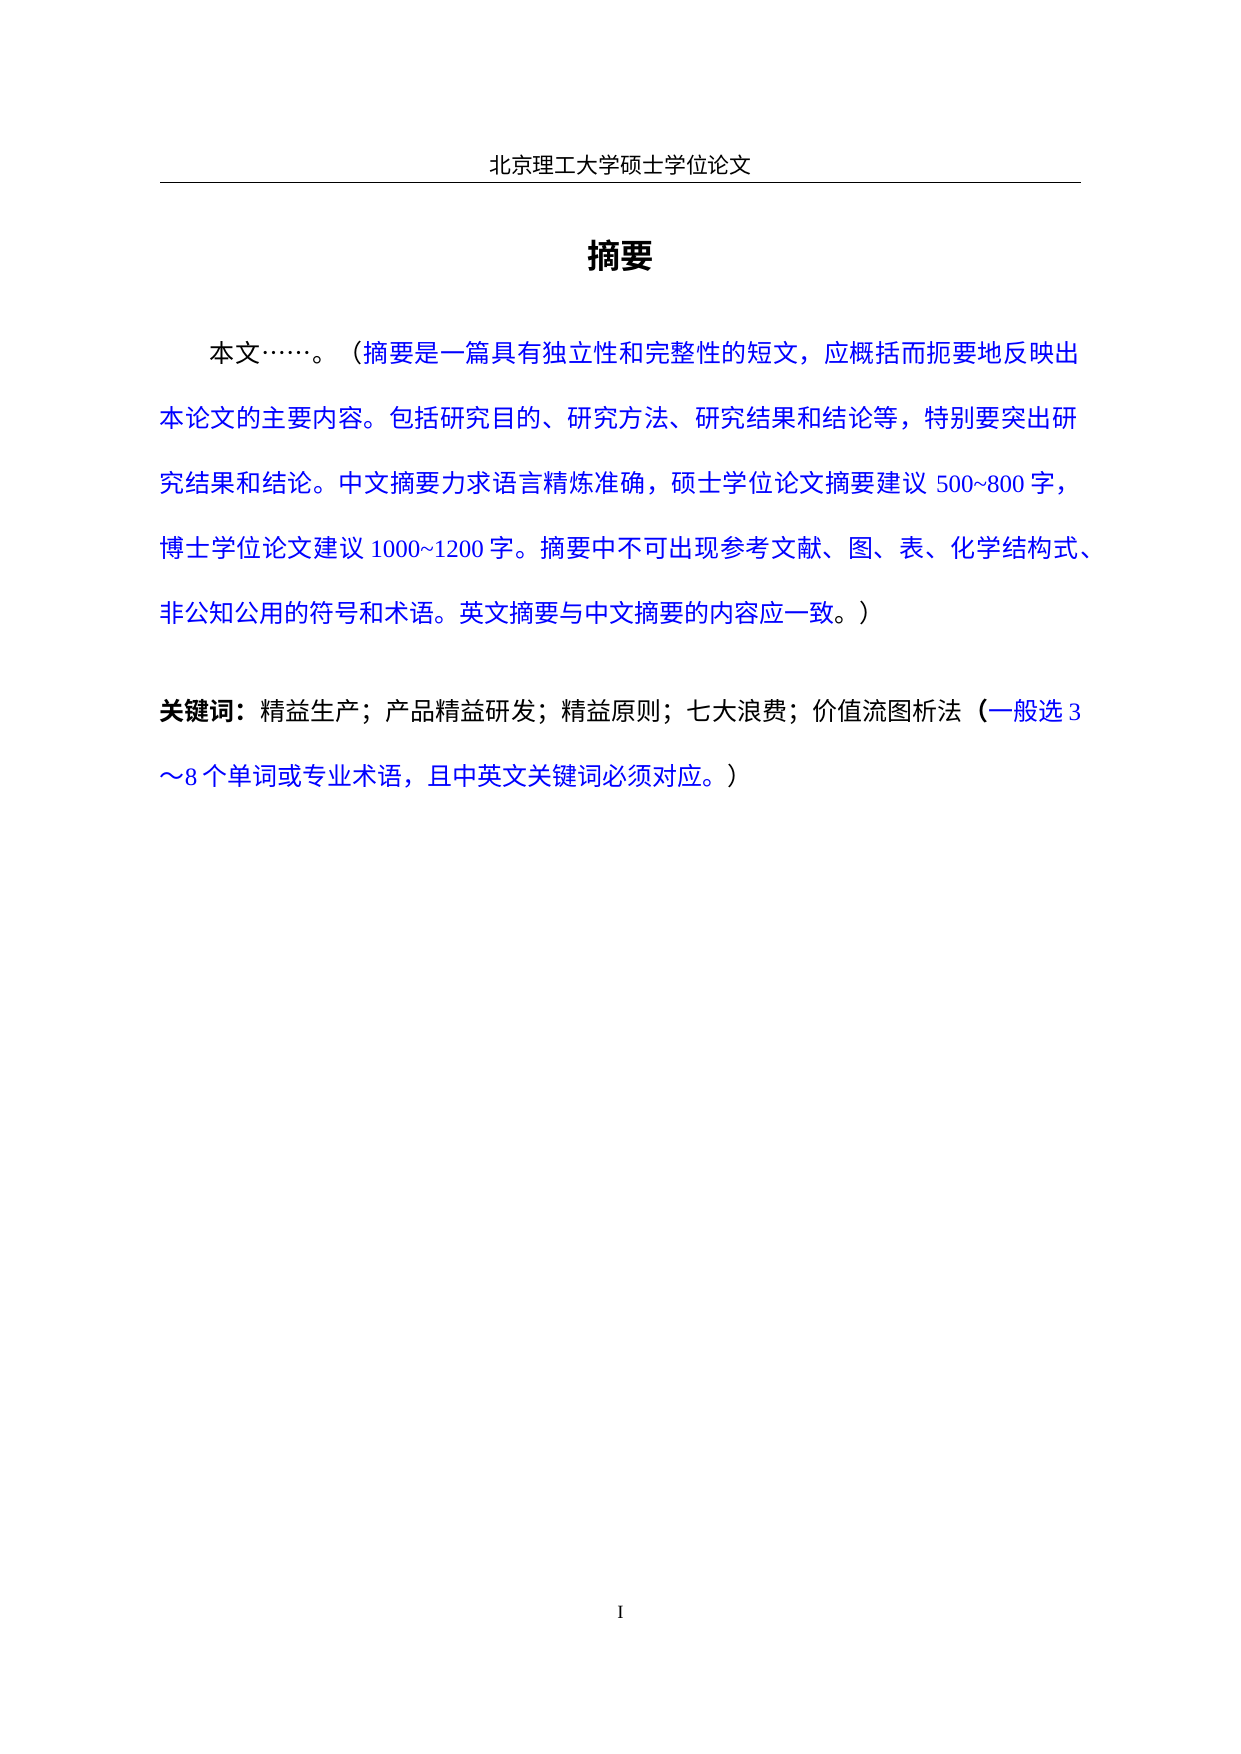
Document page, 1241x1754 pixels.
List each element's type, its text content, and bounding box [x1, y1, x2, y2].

text 关键词：精益生产；产品精益研发；精益原则；七大浪费；价值流图析法（一般选3～8个单词或专业术语，且中英文关键词必须对应。） [159, 677, 1081, 807]
text 本文……。（摘要是一篇具有独立性和完整性的短文，应概括而扼要地反映出本论文的主要内容。包括研究目的、研究方法、研究结果和结论等，特别要突出研究结果和结论。中文摘要力求语言精炼准确，硕士学位论文摘要建议500~800字，博士学位论文建议1000~1200字。摘要中不可出现参考文献、图、表、化学结构式、非公知公用的符号和术语。英文摘要与中文摘要的内容应一致。） [159, 319, 1081, 644]
text 摘要 [159, 222, 1081, 287]
